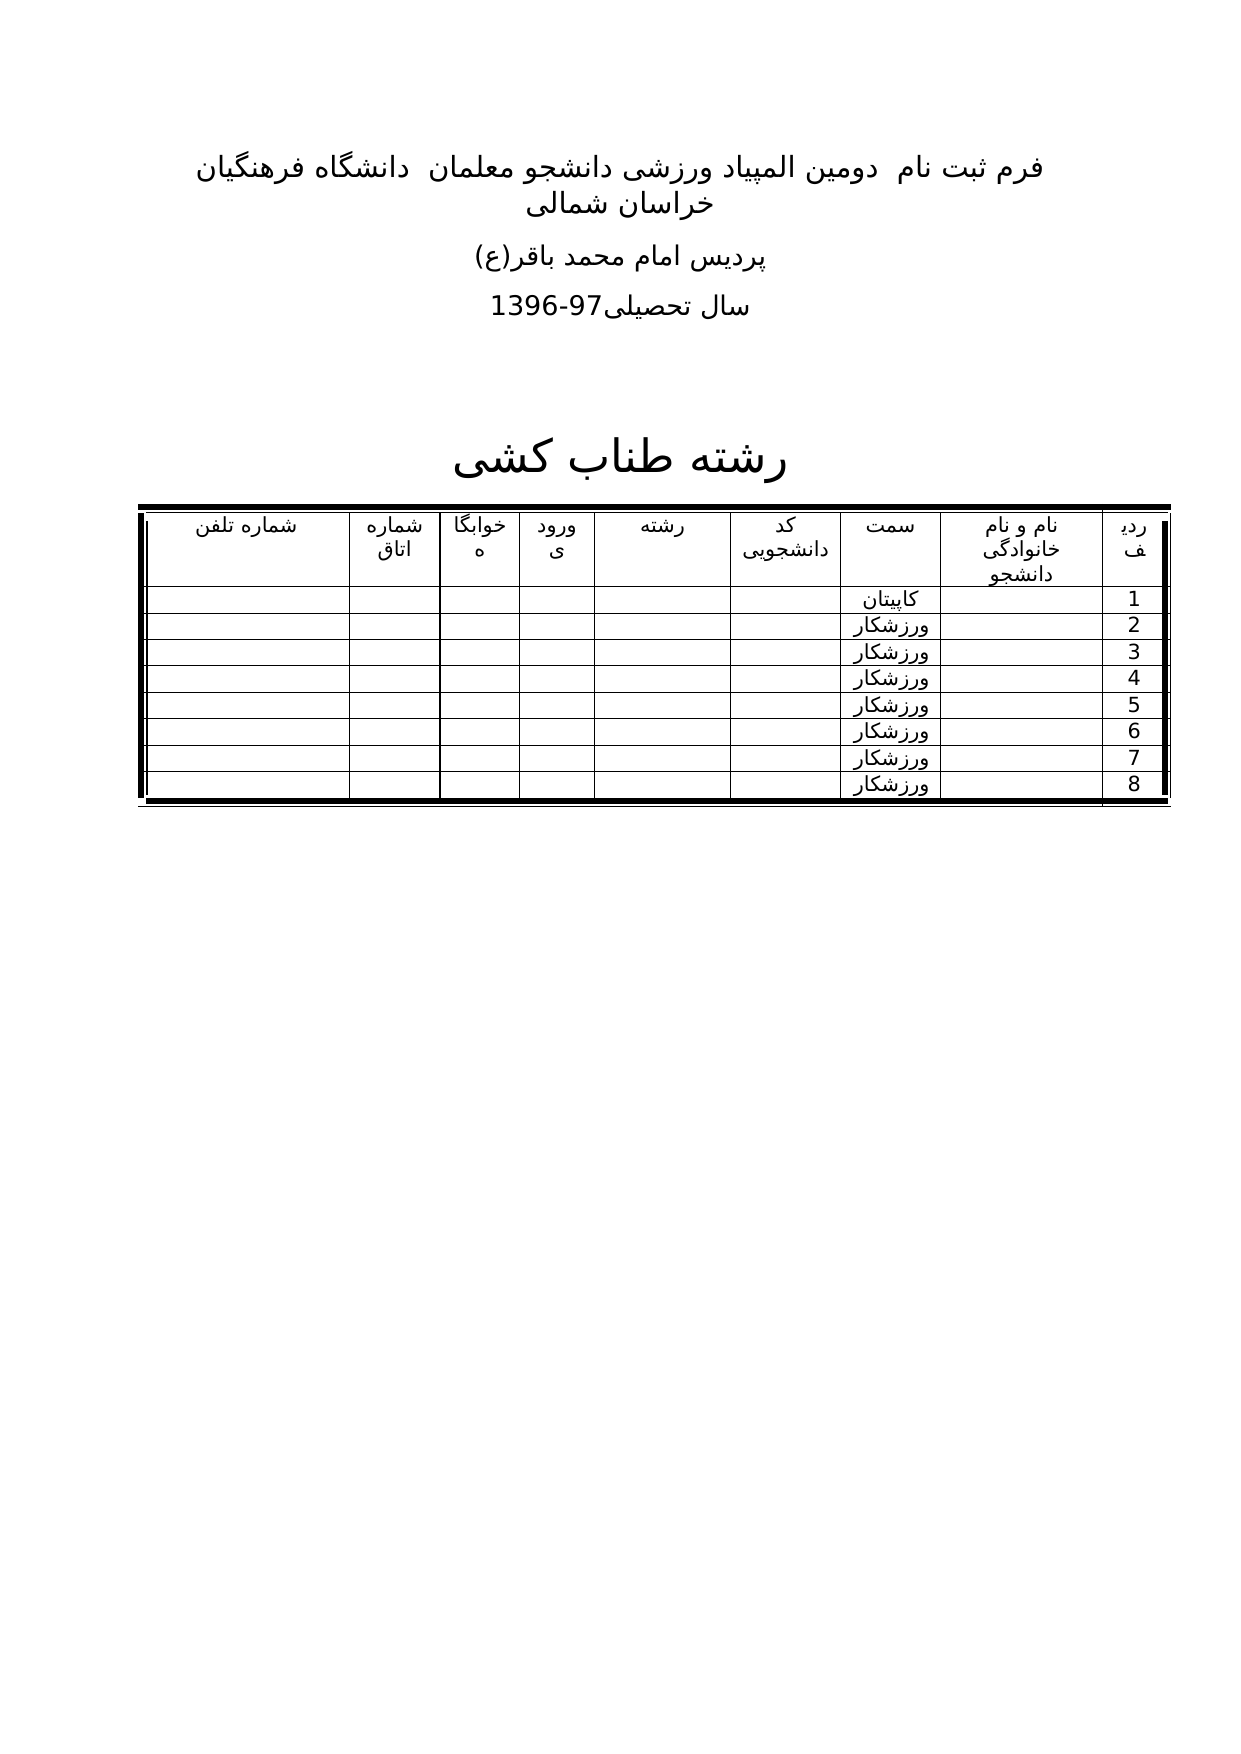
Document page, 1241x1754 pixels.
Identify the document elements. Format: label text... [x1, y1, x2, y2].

table_cell [520, 719, 594, 745]
table_cell [148, 640, 349, 665]
table_cell 4 [1103, 666, 1162, 692]
table_cell 3 [1103, 640, 1162, 665]
table_cell ورزشکار [841, 614, 940, 639]
table_cell [441, 640, 519, 665]
table_cell [441, 693, 519, 718]
table_cell [595, 772, 730, 798]
table_cell [941, 587, 1102, 612]
table_cell [441, 587, 519, 612]
table_cell [595, 719, 730, 745]
table_cell [941, 772, 1102, 798]
table_cell [350, 587, 439, 612]
table_header رشته [595, 513, 730, 586]
table_cell ورزشکار [841, 693, 940, 718]
text سال تحصیلی97-1396 [150, 291, 1090, 322]
table_cell [148, 719, 349, 745]
table_cell [441, 666, 519, 692]
table_cell [731, 614, 840, 639]
table_cell [941, 719, 1102, 745]
table_header خوابگاه [441, 513, 519, 586]
table_cell [941, 746, 1102, 771]
table_cell [731, 746, 840, 771]
table_cell ورزشکار [841, 772, 940, 798]
table_header نام و نام خانوادگی دانشجو [941, 513, 1102, 586]
table_cell [520, 746, 594, 771]
table_cell [520, 693, 594, 718]
table_cell [941, 640, 1102, 665]
table_cell 5 [1103, 693, 1162, 718]
table_cell [441, 772, 519, 798]
table_cell [595, 640, 730, 665]
table_cell [731, 772, 840, 798]
table_cell [350, 693, 439, 718]
table_cell [731, 719, 840, 745]
table_cell [148, 614, 349, 639]
table_cell [731, 693, 840, 718]
table_header شماره تلفن [143, 510, 349, 586]
table_cell [595, 666, 730, 692]
table_cell [350, 666, 439, 692]
table_cell [941, 614, 1102, 639]
table_header ورودی [520, 513, 594, 586]
table_cell [595, 614, 730, 639]
table_header سمت [841, 513, 940, 586]
text رشته طناب کشی [150, 429, 1090, 483]
table_cell [148, 746, 349, 771]
table_cell [350, 640, 439, 665]
table_cell ورزشکار [841, 640, 940, 665]
table_cell [731, 640, 840, 665]
table_cell 6 [1103, 719, 1162, 745]
table_header ردیف [1103, 513, 1166, 586]
table_cell [148, 587, 349, 612]
table_cell کاپیتان [841, 587, 940, 612]
table_cell [731, 666, 840, 692]
table_cell 1 [1103, 587, 1162, 612]
table_cell [595, 693, 730, 718]
table_header شماره اتاق [350, 513, 439, 586]
table_cell [441, 719, 519, 745]
table_cell [148, 666, 349, 692]
table_cell [148, 693, 349, 718]
table_cell [350, 772, 439, 798]
text پردیس امام محمد باقر(ع) [150, 240, 1090, 272]
table_cell [520, 614, 594, 639]
table_header کد دانشجویی [731, 513, 840, 586]
table_cell [520, 772, 594, 798]
table_cell 7 [1103, 746, 1162, 771]
table_cell [350, 614, 439, 639]
text فرم ثبت نام دومین المپیاد ورزشی دانشجو معلمان دانشگاه فرهنگیان خراسان شمالی [150, 150, 1090, 221]
table_cell [595, 746, 730, 771]
table_cell ورزشکار [841, 666, 940, 692]
table_cell [144, 772, 349, 798]
table_cell [520, 640, 594, 665]
table_cell [350, 719, 439, 745]
table_cell 2 [1103, 614, 1162, 639]
table_cell 8 [1103, 772, 1166, 798]
table_cell [520, 666, 594, 692]
table_cell [520, 587, 594, 612]
table_cell [595, 587, 730, 612]
table_cell ورزشکار [841, 719, 940, 745]
table_cell [941, 666, 1102, 692]
table_cell [941, 693, 1102, 718]
table_cell [441, 614, 519, 639]
table_cell [441, 746, 519, 771]
table_cell [731, 587, 840, 612]
table_cell ورزشکار [841, 746, 940, 771]
table_cell [350, 746, 439, 771]
